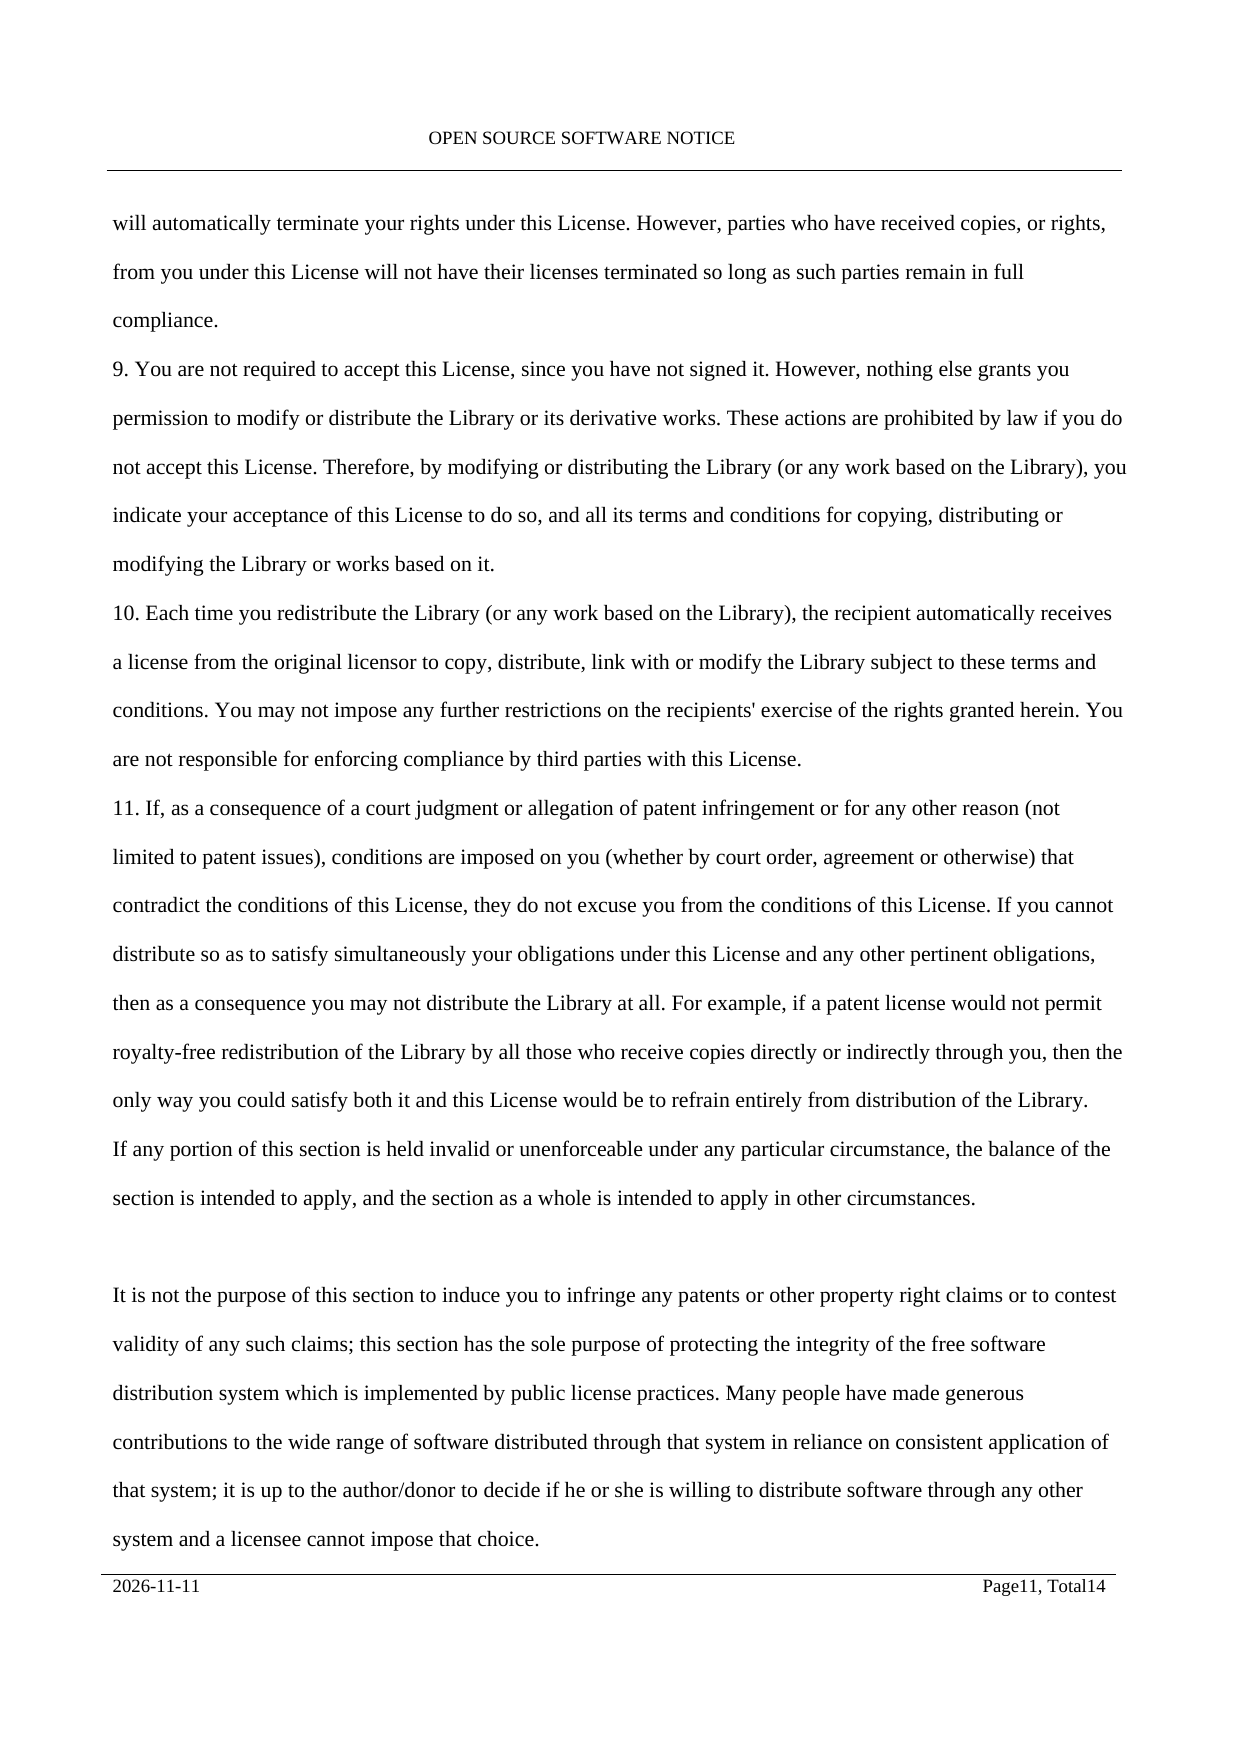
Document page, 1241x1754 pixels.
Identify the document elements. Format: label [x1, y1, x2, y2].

text [112, 206, 1128, 1555]
